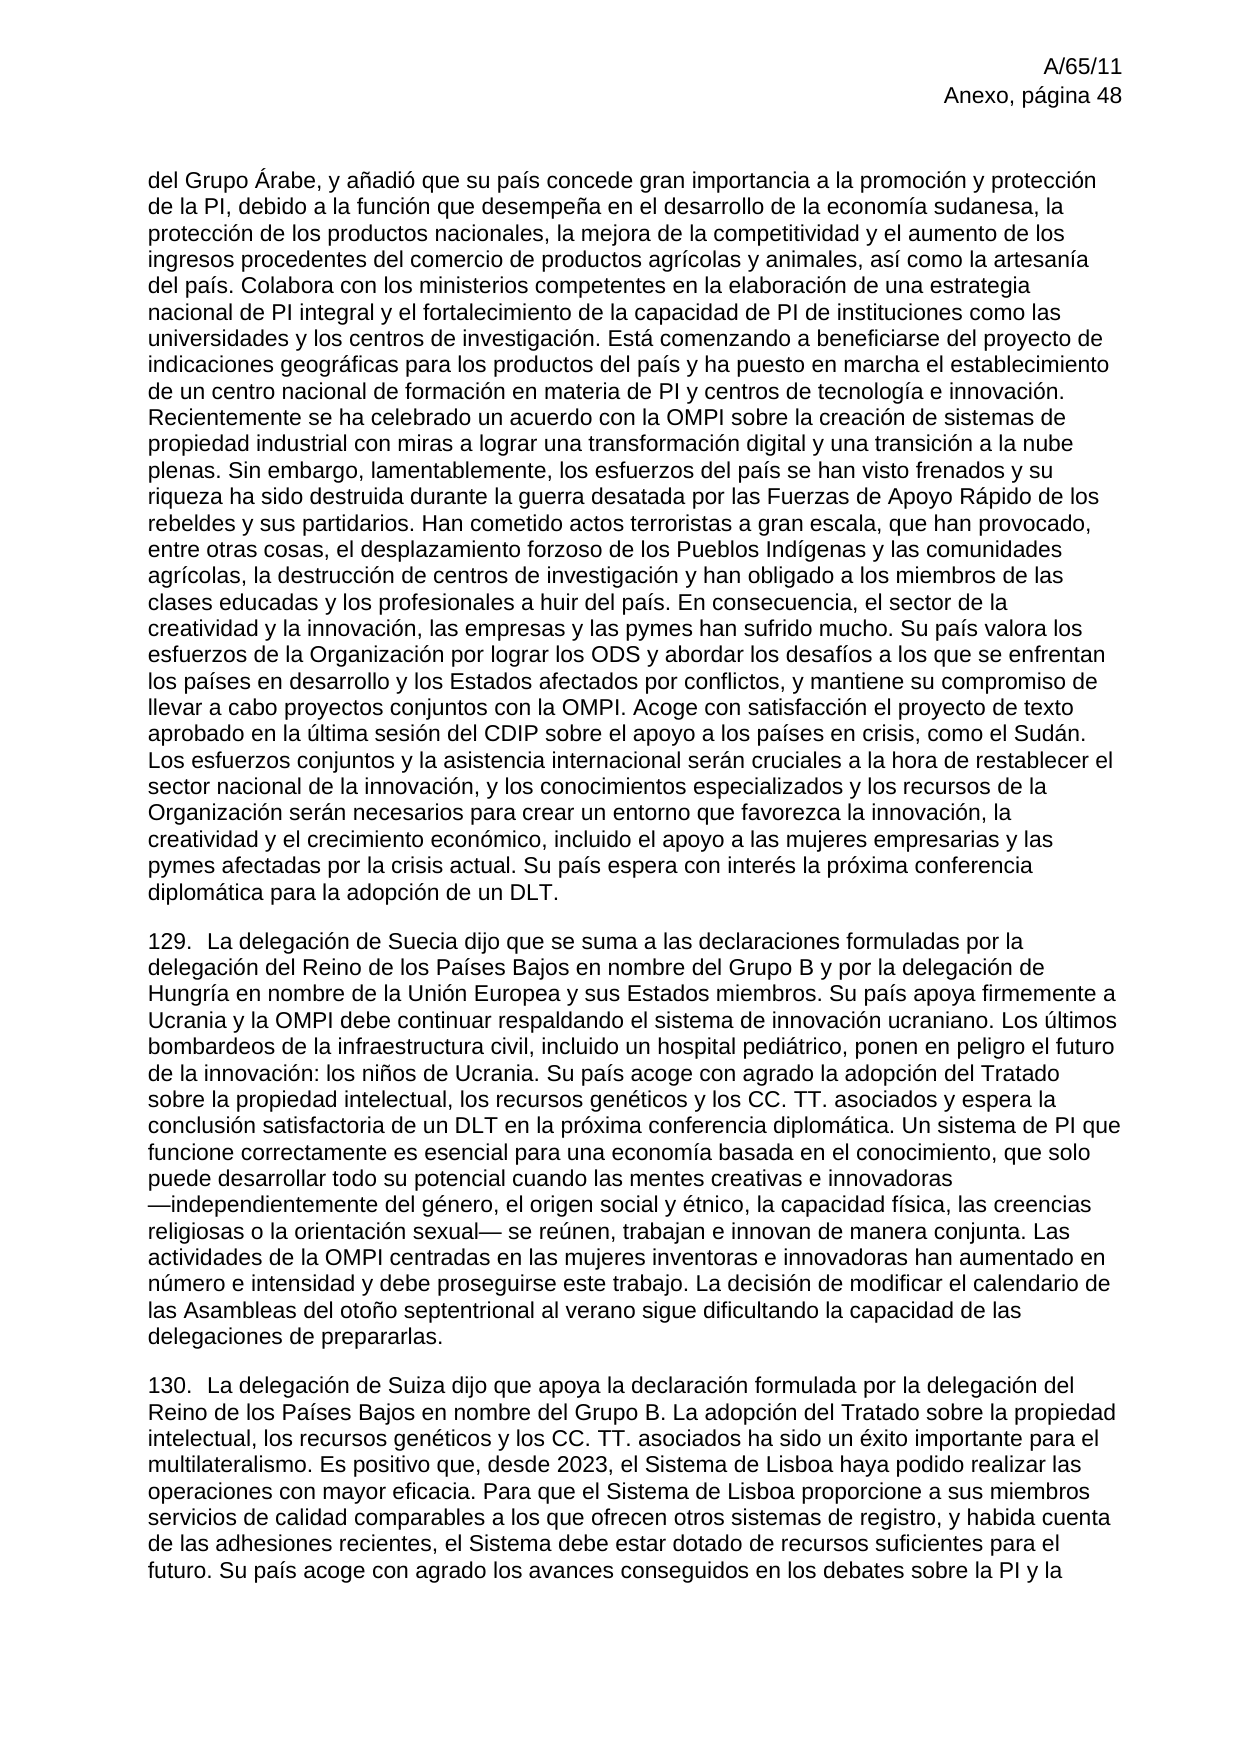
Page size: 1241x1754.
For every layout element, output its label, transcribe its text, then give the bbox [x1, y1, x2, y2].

text La delegación de Suecia dijo que se suma a las declaraciones formuladas por la delegación del Reino de los Países Bajos en nombre del Grupo B y por la delegación de Hungría en nombre de la Unión Europea y sus Estados miembros. Su país apoya firmemente a Ucrania y la OMPI debe continuar respaldando el sistema de innovación ucraniano. Los últimos bombardeos de la infraestructura civil, incluido un hospital pediátrico, ponen en peligro el futuro de la innovación: los niños de Ucrania. Su país acoge con agrado la adopción del Tratado sobre la propiedad intelectual, los recursos genéticos y los CC. TT. asociados y espera la conclusión satisfactoria de un DLT en la próxima conferencia diplomática. Un sistema de PI que funcione correctamente es esencial para una economía basada en el conocimiento, que solo puede desarrollar todo su potencial cuando las mentes creativas e innovadoras ―independientemente del género, el origen social y étnico, la capacidad física, las creencias religiosas o la orientación sexual― se reúnen, trabajan e innovan de manera conjunta. Las actividades de la OMPI centradas en las mujeres inventoras e innovadoras han aumentado en número e intensidad y debe proseguirse este trabajo. La decisión de modificar el calendario de las Asambleas del otoño septentrional al verano sigue dificultando la capacidad de las delegaciones de prepararlas. [148, 928, 1122, 1349]
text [148, 1372, 1122, 1583]
